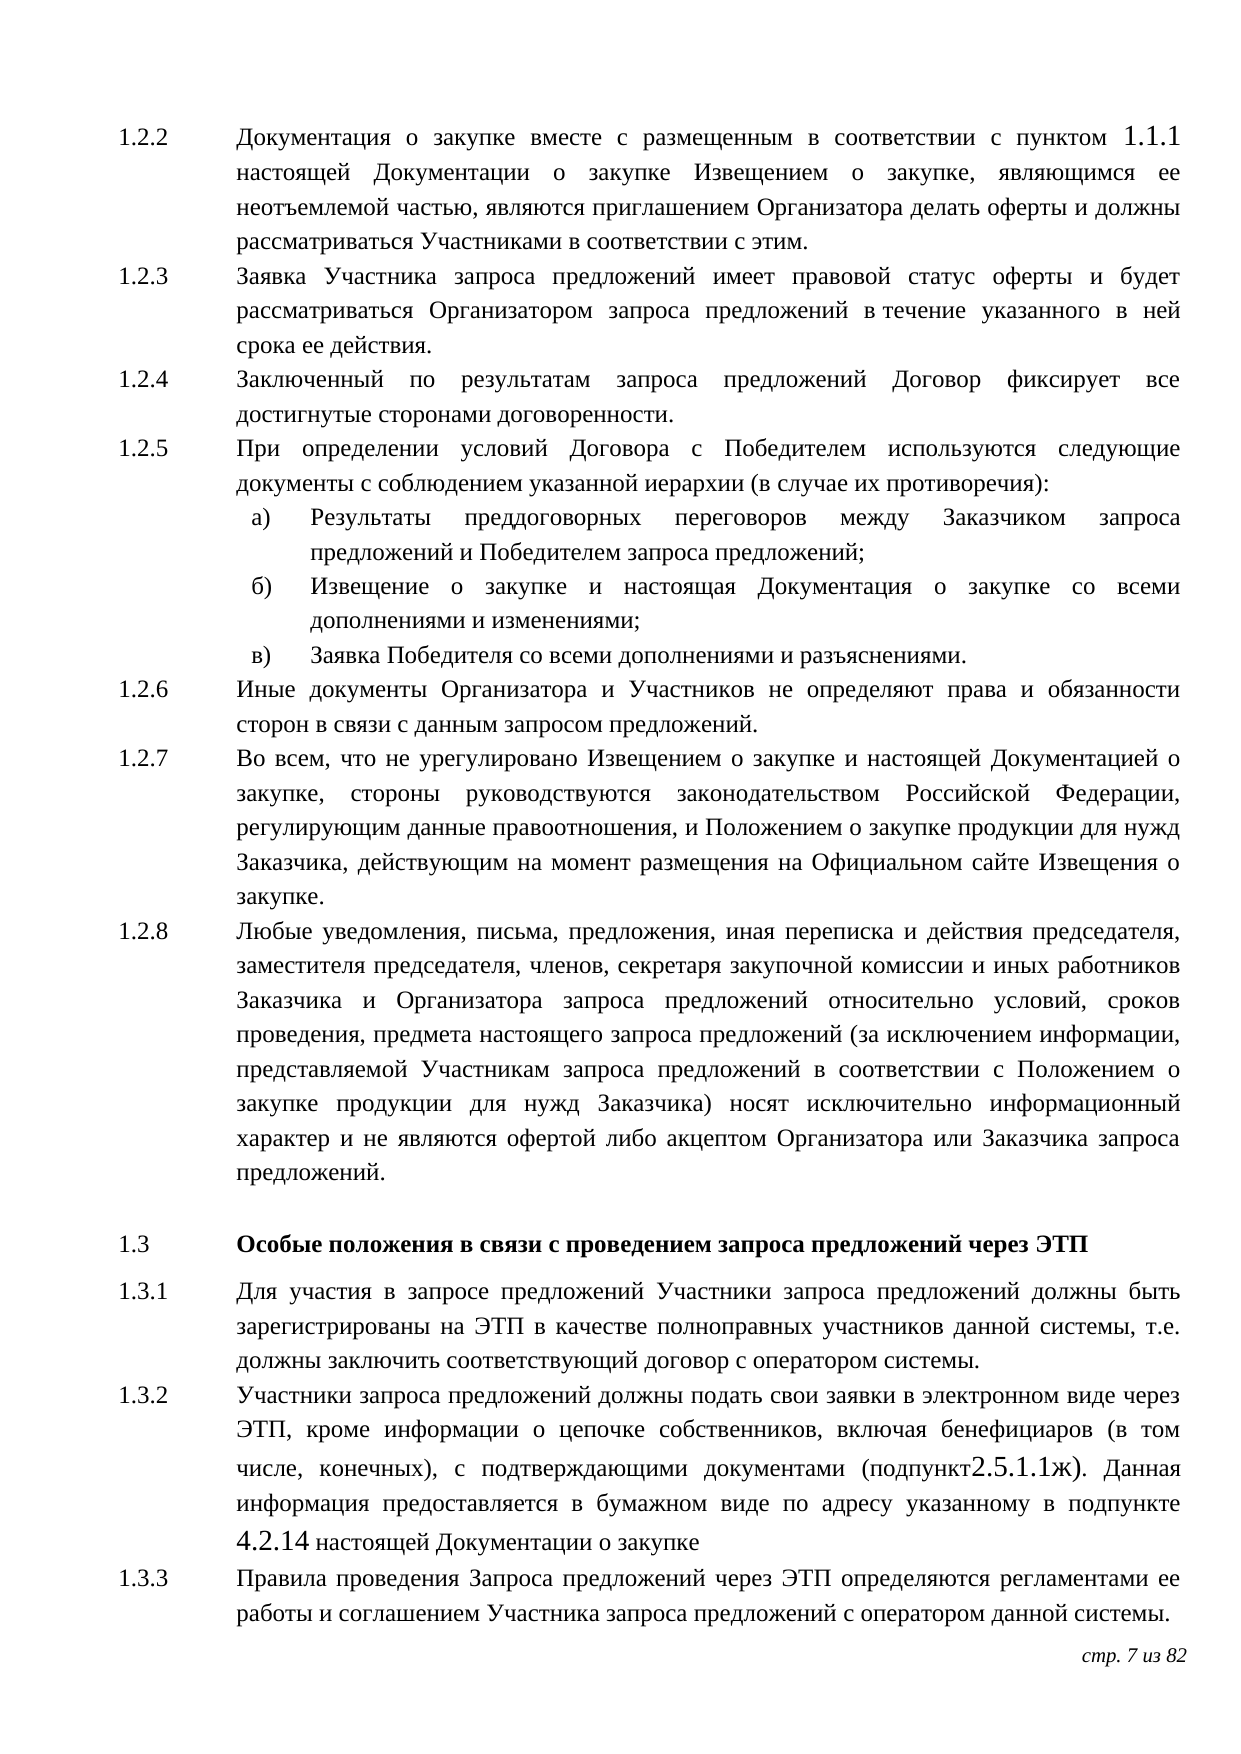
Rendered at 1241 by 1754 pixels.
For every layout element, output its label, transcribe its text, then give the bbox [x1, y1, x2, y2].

list Заключенный по результатам запроса предложений Договор фиксирует все достигнутые сторонами договоренности. [118, 364, 1181, 427]
list Для участия в запросе предложений Участники запроса предложений должны быть зарегистрированы на ЭТП в качестве полноправных участников данной системы, т.е. должны заключить соответствующий договор с оператором системы. [118, 1276, 1181, 1374]
list Заявка Участника запроса предложений имеет правовой статус оферты и будет рассматриваться Организатором запроса предложений в течение указанного в ней срока ее действия. [118, 261, 1181, 358]
list Иные документы Организатора и Участников не определяют права и обязанности сторон в связи с данным запросом предложений. [118, 674, 1181, 738]
list Во всем, что не урегулировано Извещением о закупке и настоящей Документацией о закупке, стороны руководствуются законодательством Российской Федерации, регулирующим данные правоотношения, и Положением о закупке продукции для нужд Заказчика, действующим на момент размещения на Официальном сайте Извещения о закупке. [118, 743, 1181, 910]
subtitle Особые положения в связи с проведением запроса предложений через ЭТП [118, 1229, 1181, 1258]
list Правила проведения Запроса предложений через ЭТП определяются регламентами ее работы и соглашением Участника запроса предложений с оператором данной системы. [118, 1563, 1181, 1627]
list Извещение о закупке и настоящая Документация о закупке со всеми дополнениями и изменениями; [251, 571, 1181, 634]
list Любые уведомления, письма, предложения, иная переписка и действия председателя, заместителя председателя, членов, секретаря закупочной комиссии и иных работников Заказчика и Организатора запроса предложений относительно условий, сроков проведения, предмета настоящего запроса предложений (за исключением информации, представляемой Участникам запроса предложений в соответствии с Положением о закупке продукции для нужд Заказчика) носят исключительно информационный характер и не являются офертой либо акцептом Организатора или Заказчика запроса предложений. [118, 916, 1181, 1186]
list При определении условий Договора с Победителем используются следующие документы с соблюдением указанной иерархии (в случае их противоречия): [118, 433, 1181, 496]
list Участники запроса предложений должны подать свои заявки в электронном виде через ЭТП, кроме информации о цепочке собственников, включая бенефициаров (в том числе, конечных), с подтверждающими документами (подпункт2.5.1.1ж). Данная информация предоставляется в бумажном виде по адресу указанному в подпункте 4.2.14 настоящей Документации о закупке [118, 1380, 1181, 1557]
list Документация о закупке вместе с размещенным в соответствии с пунктом 1.1.1 настоящей Документации о закупке Извещением о закупке, являющимся ее неотъемлемой частью, являются приглашением Организатора делать оферты и должны рассматриваться Участниками в соответствии с этим. [118, 118, 1181, 255]
list Заявка Победителя со всеми дополнениями и разъяснениями. [251, 640, 1181, 669]
list Результаты преддоговорных переговоров между Заказчиком запроса предложений и Победителем запроса предложений; [251, 502, 1181, 565]
